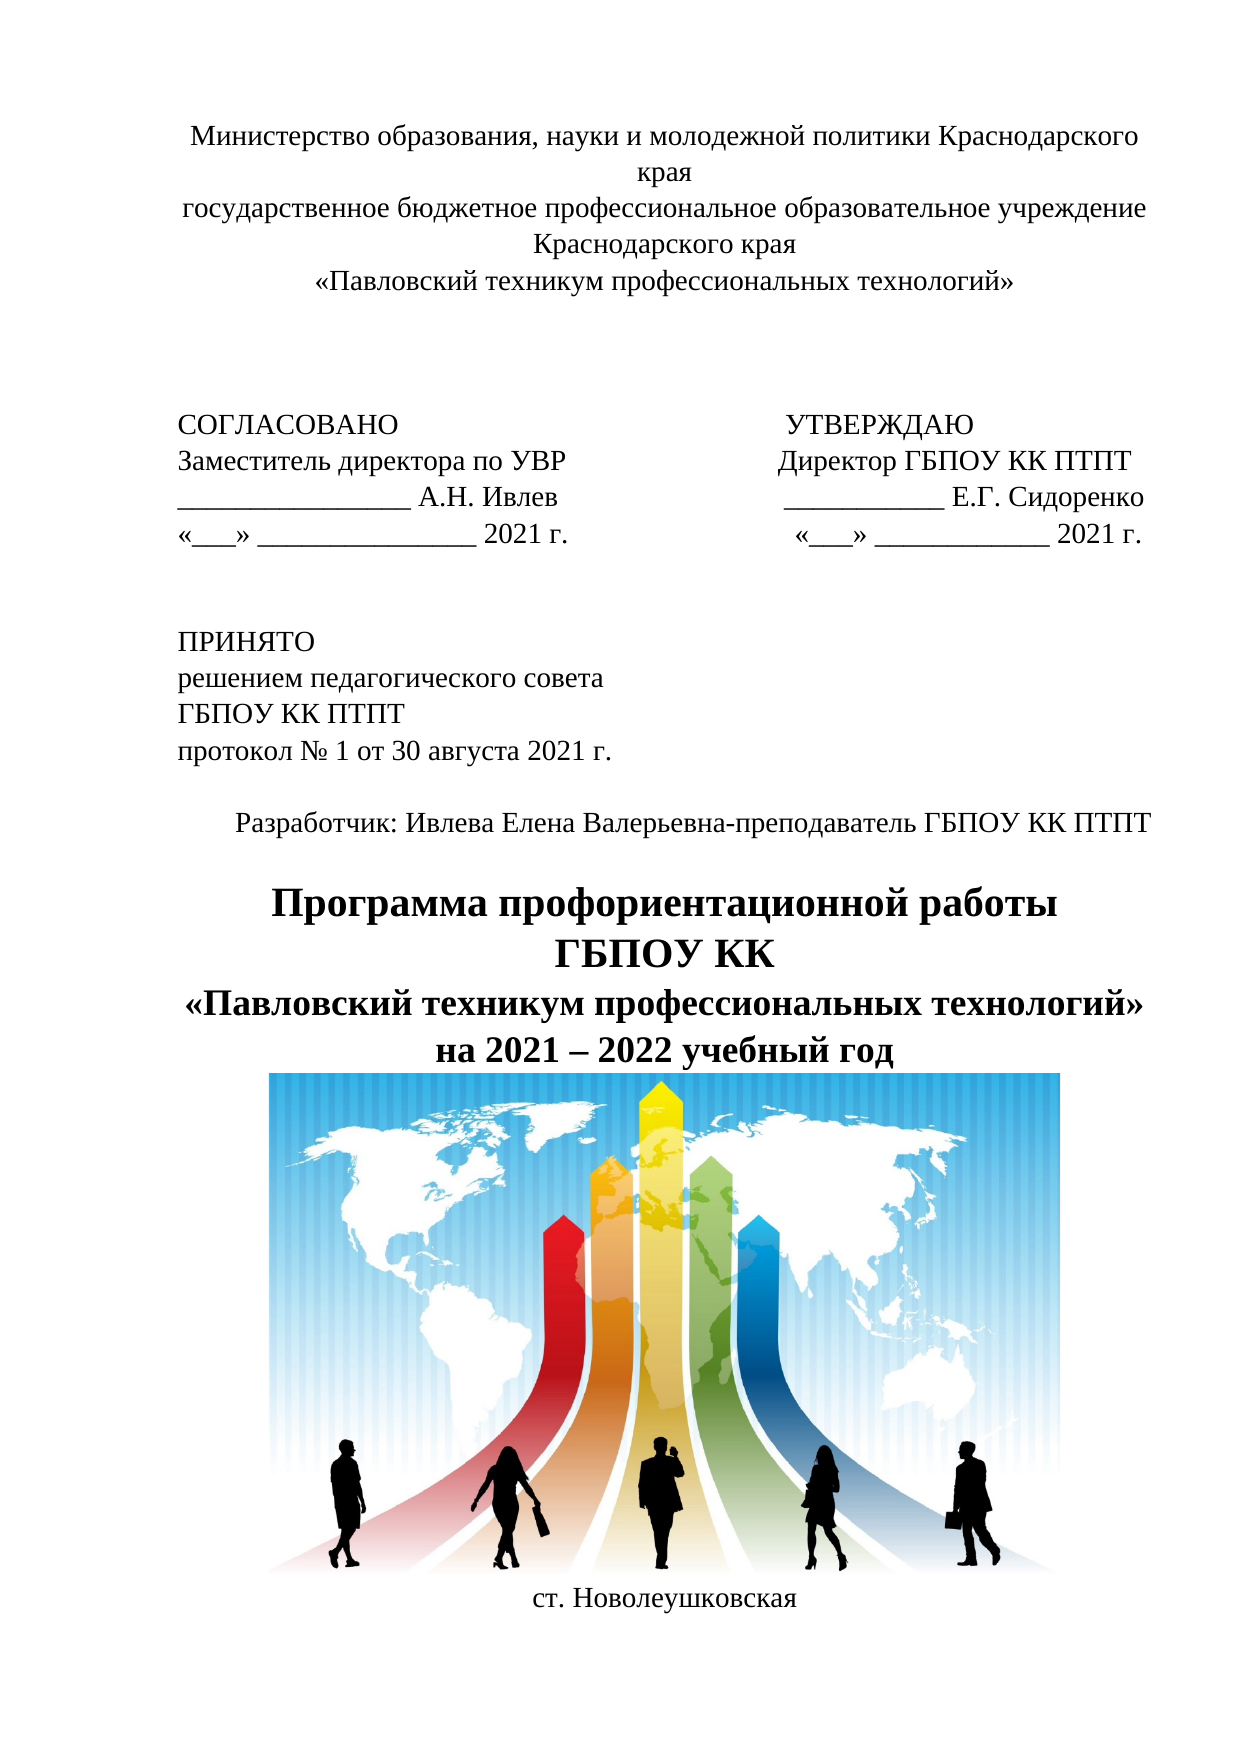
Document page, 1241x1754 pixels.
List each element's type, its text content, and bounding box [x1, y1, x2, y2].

text ________________ А.Н. Ивлев ___________ Е.Г. Сидоренко [177, 479, 1152, 513]
text Программа профориентационной работы [177, 877, 1152, 925]
text ГБПОУ КК ПТПТ [177, 696, 1152, 730]
text ГБПОУ КК [177, 929, 1152, 977]
text Министерство образования, науки и молодежной политики Краснодарского края [177, 118, 1152, 188]
text протокол № 1 от 30 августа 2021 г. [177, 733, 1152, 766]
text СОГЛАСОВАНО УТВЕРЖДАЮ [177, 407, 1152, 441]
text ПРИНЯТО [177, 624, 1152, 658]
text решением педагогического совета [177, 660, 1152, 694]
text «Павловский техникум профессиональных технологий» [177, 263, 1152, 296]
text «Павловский техникум профессиональных технологий» [177, 981, 1152, 1024]
text Заместитель директора по УВР Директор ГБПОУ КК ПТПТ [177, 443, 1152, 477]
text ст. Новолеушковская [177, 1580, 1152, 1613]
text государственное бюджетное профессиональное образовательное учреждение [177, 190, 1152, 224]
text на 2021 – 2022 учебный год [177, 1027, 1152, 1070]
picture [268, 1073, 1061, 1578]
text «___» _______________ 2021 г. «___» ____________ 2021 г. [177, 516, 1152, 549]
text Краснодарского края [177, 227, 1152, 260]
text Разработчик: Ивлева Елена Валерьевна-преподаватель ГБПОУ КК ПТПТ [177, 805, 1152, 838]
